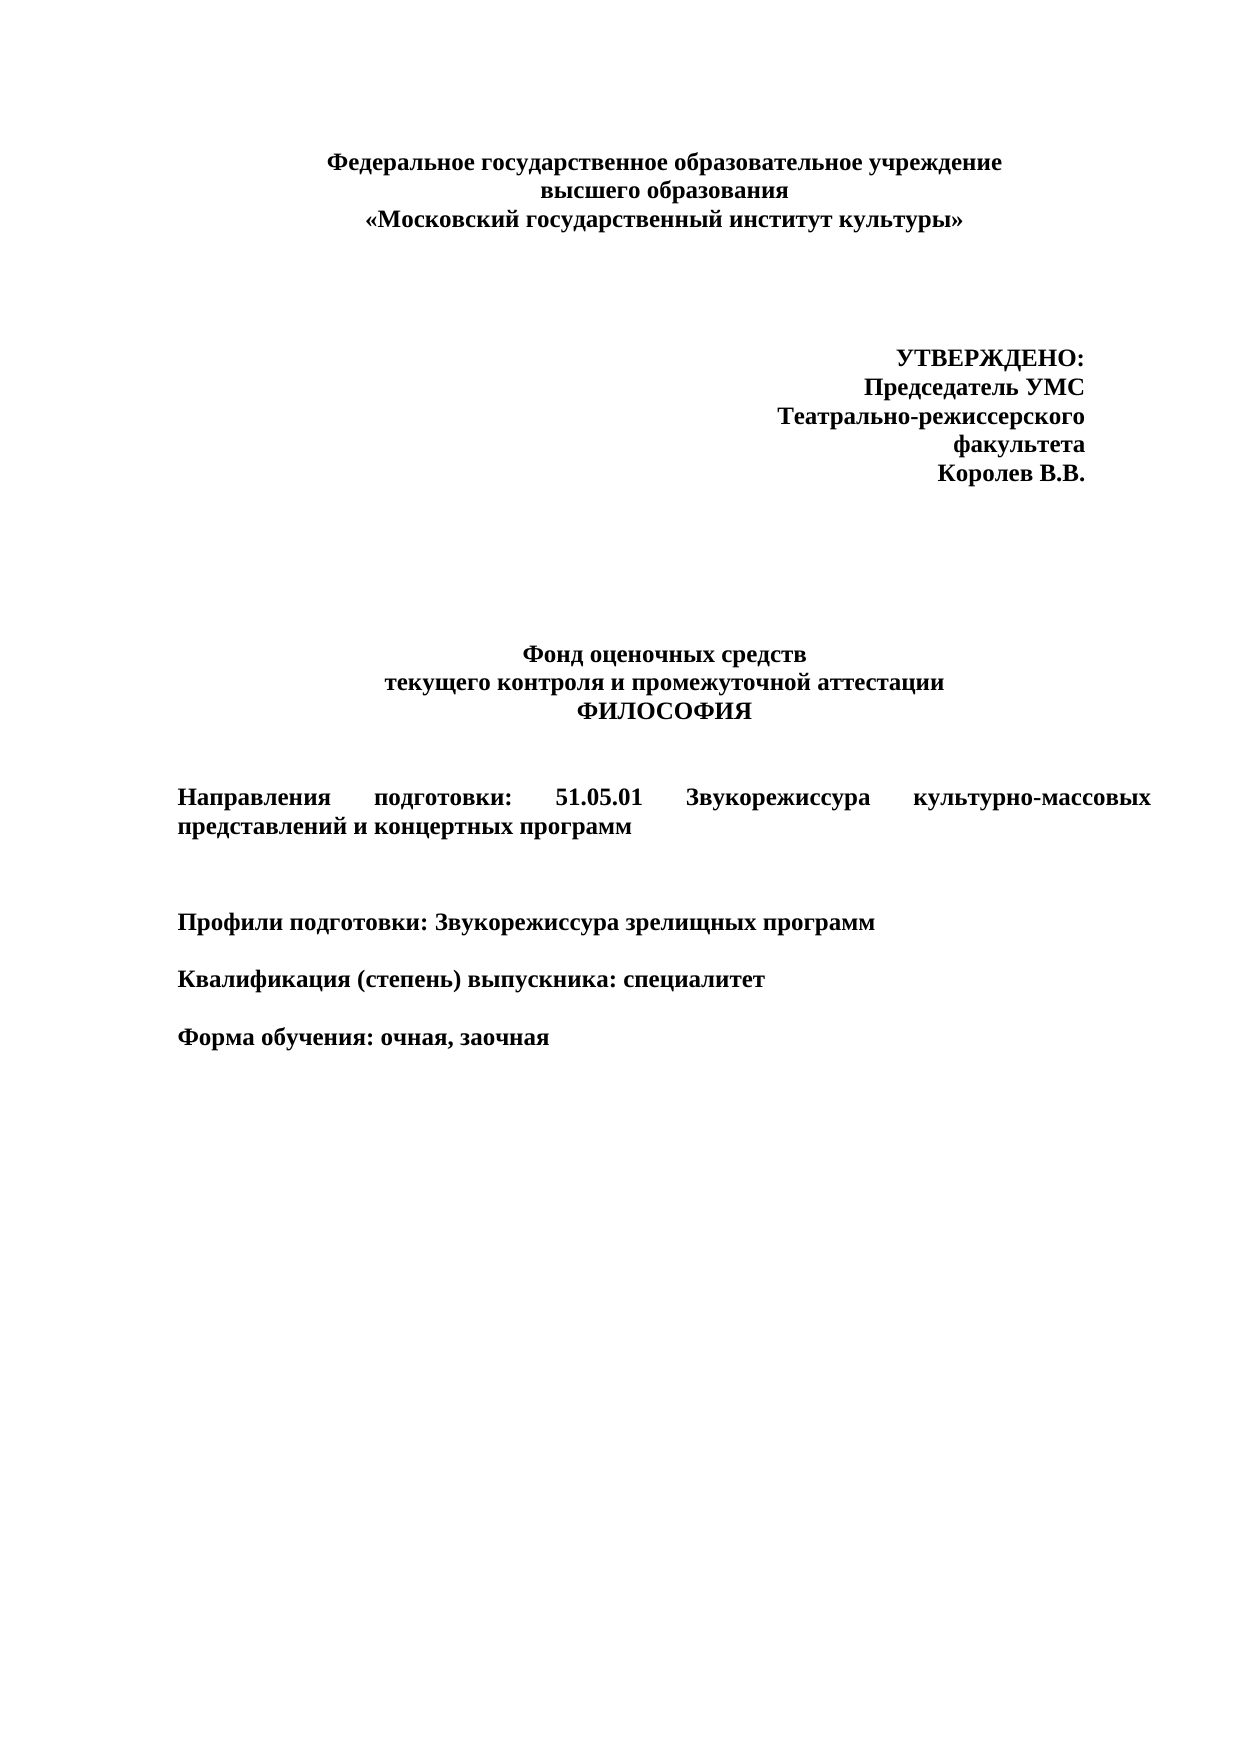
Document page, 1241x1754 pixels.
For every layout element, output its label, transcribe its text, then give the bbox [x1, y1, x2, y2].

text Профили подготовки: Звукорежиссура зрелищных программ [177, 907, 1152, 936]
text текущего контроля и промежуточной аттестации [177, 667, 1152, 696]
text Направления подготовки: 51.05.01 Звукорежиссура культурно-массовых представлений и концертных программ [177, 782, 1152, 840]
text Квалификация (степень) выпускника: специалитет [177, 964, 1152, 993]
text «Московский государственный институт культуры» [177, 204, 1152, 233]
text ФИЛОСОФИЯ [177, 696, 1152, 725]
text Форма обучения: очная, заочная [177, 1022, 1152, 1051]
text Фонд оценочных средств [177, 639, 1152, 667]
table_header УТВЕРЖДЕНО: Председатель УМС Театрально-режиссерского факультета Королев В.В. [653, 343, 1096, 487]
text Федеральное государственное образовательное учреждение [177, 147, 1152, 176]
text высшего образования [177, 176, 1152, 204]
